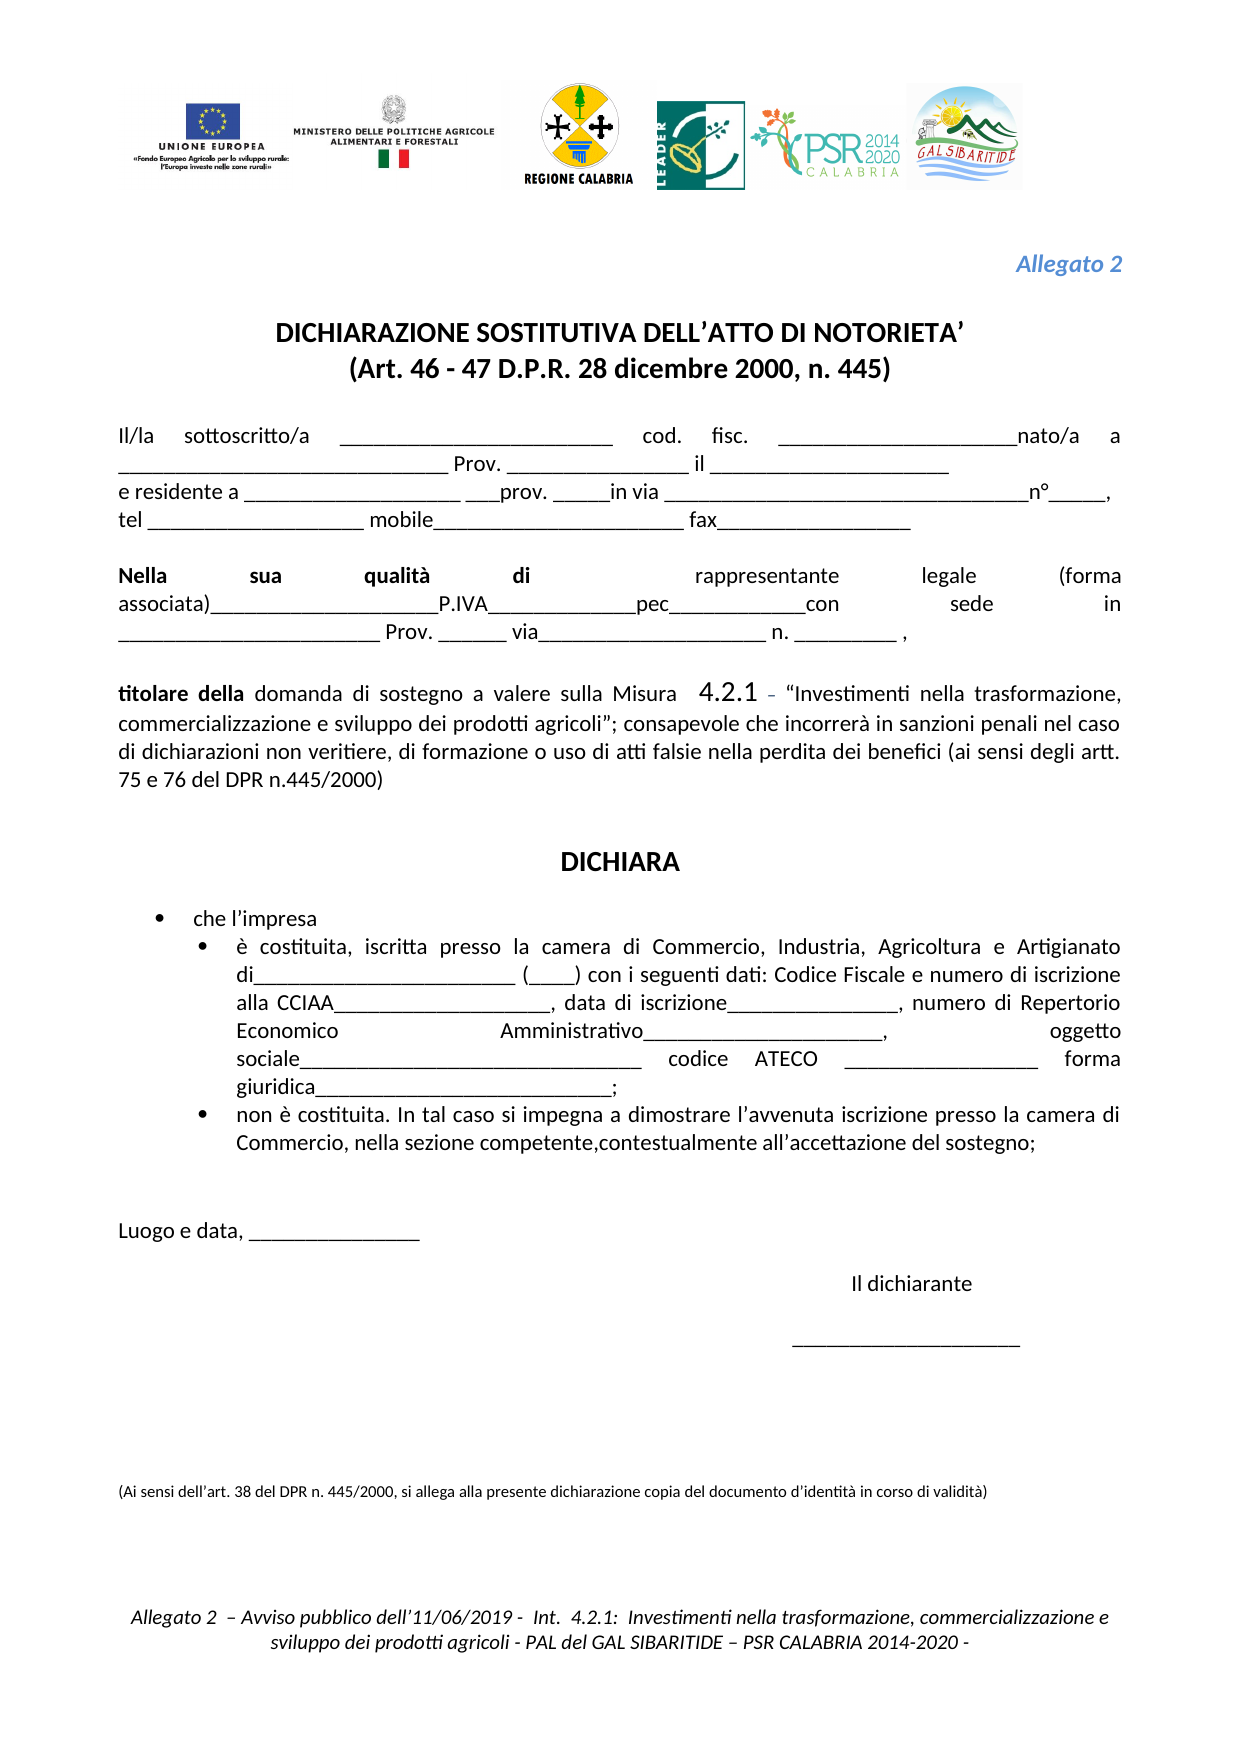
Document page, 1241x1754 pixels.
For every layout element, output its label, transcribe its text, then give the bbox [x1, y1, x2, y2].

text tel ___________________ mobile______________________ fax_________________ [118, 505, 1122, 533]
text Luogo e data, _______________ [118, 1216, 1122, 1244]
text (Ai sensi dell’art. 38 del DPR n. 445/2000, si allega alla presente dichiarazione copia del documento d’identità in corso di validità) [118, 1481, 1122, 1502]
picture [118, 73, 1023, 190]
text (Art. 46 - 47 D.P.R. 28 dicembre 2000, n. 445) [118, 350, 1122, 385]
list non è costituita. In tal caso si impegna a dimostrare l’avvenuta iscrizione presso la camera di Commercio, nella sezione competente,contestualmente all’accettazione del sostegno; [199, 1101, 1122, 1157]
list è costituita, iscritta presso la camera di Commercio, Industria, Agricoltura e Artigianato di_______________________ (____) con i seguenti dati: Codice Fiscale e numero di iscrizione alla CCIAA___________________, data di iscrizione_______________, numero di Repertorio Economico Amministrativo_____________________, oggetto sociale______________________________ codice ATECO _________________ forma giuridica__________________________; [199, 932, 1122, 1101]
text e residente a ___________________ ___prov. _____in via ________________________________n°_____, [118, 477, 1122, 505]
text titolare della domanda di sostegno a valere sulla Misura 4.2.1 – “Investimenti nella trasformazione, commercializzazione e sviluppo dei prodotti agricoli”; consapevole che incorrerà in sanzioni penali nel caso di dichiarazioni non veritiere, di formazione o uso di atti falsie nella perdita dei benefici (ai sensi degli artt. 75 e 76 del DPR n.445/2000) [118, 673, 1122, 793]
text Il dichiarante [118, 1269, 1122, 1297]
text ____________________ [118, 1322, 1122, 1350]
text Allegato 2 [118, 248, 1122, 278]
list che l’impresa [156, 904, 1122, 932]
text Il/la sottoscritto/a ________________________ cod. fisc. _____________________nato/a a _____________________________ Prov. ________________ il _____________________ [118, 421, 1122, 477]
text Nella sua qualità di rappresentante legale (forma associata)____________________P.IVA_____________pec____________con sede in _______________________ Prov. ______ via____________________ n. _________ , [118, 561, 1122, 645]
text DICHIARA [118, 843, 1122, 878]
text DICHIARAZIONE SOSTITUTIVA DELL’ATTO DI NOTORIETA’ [118, 314, 1122, 350]
